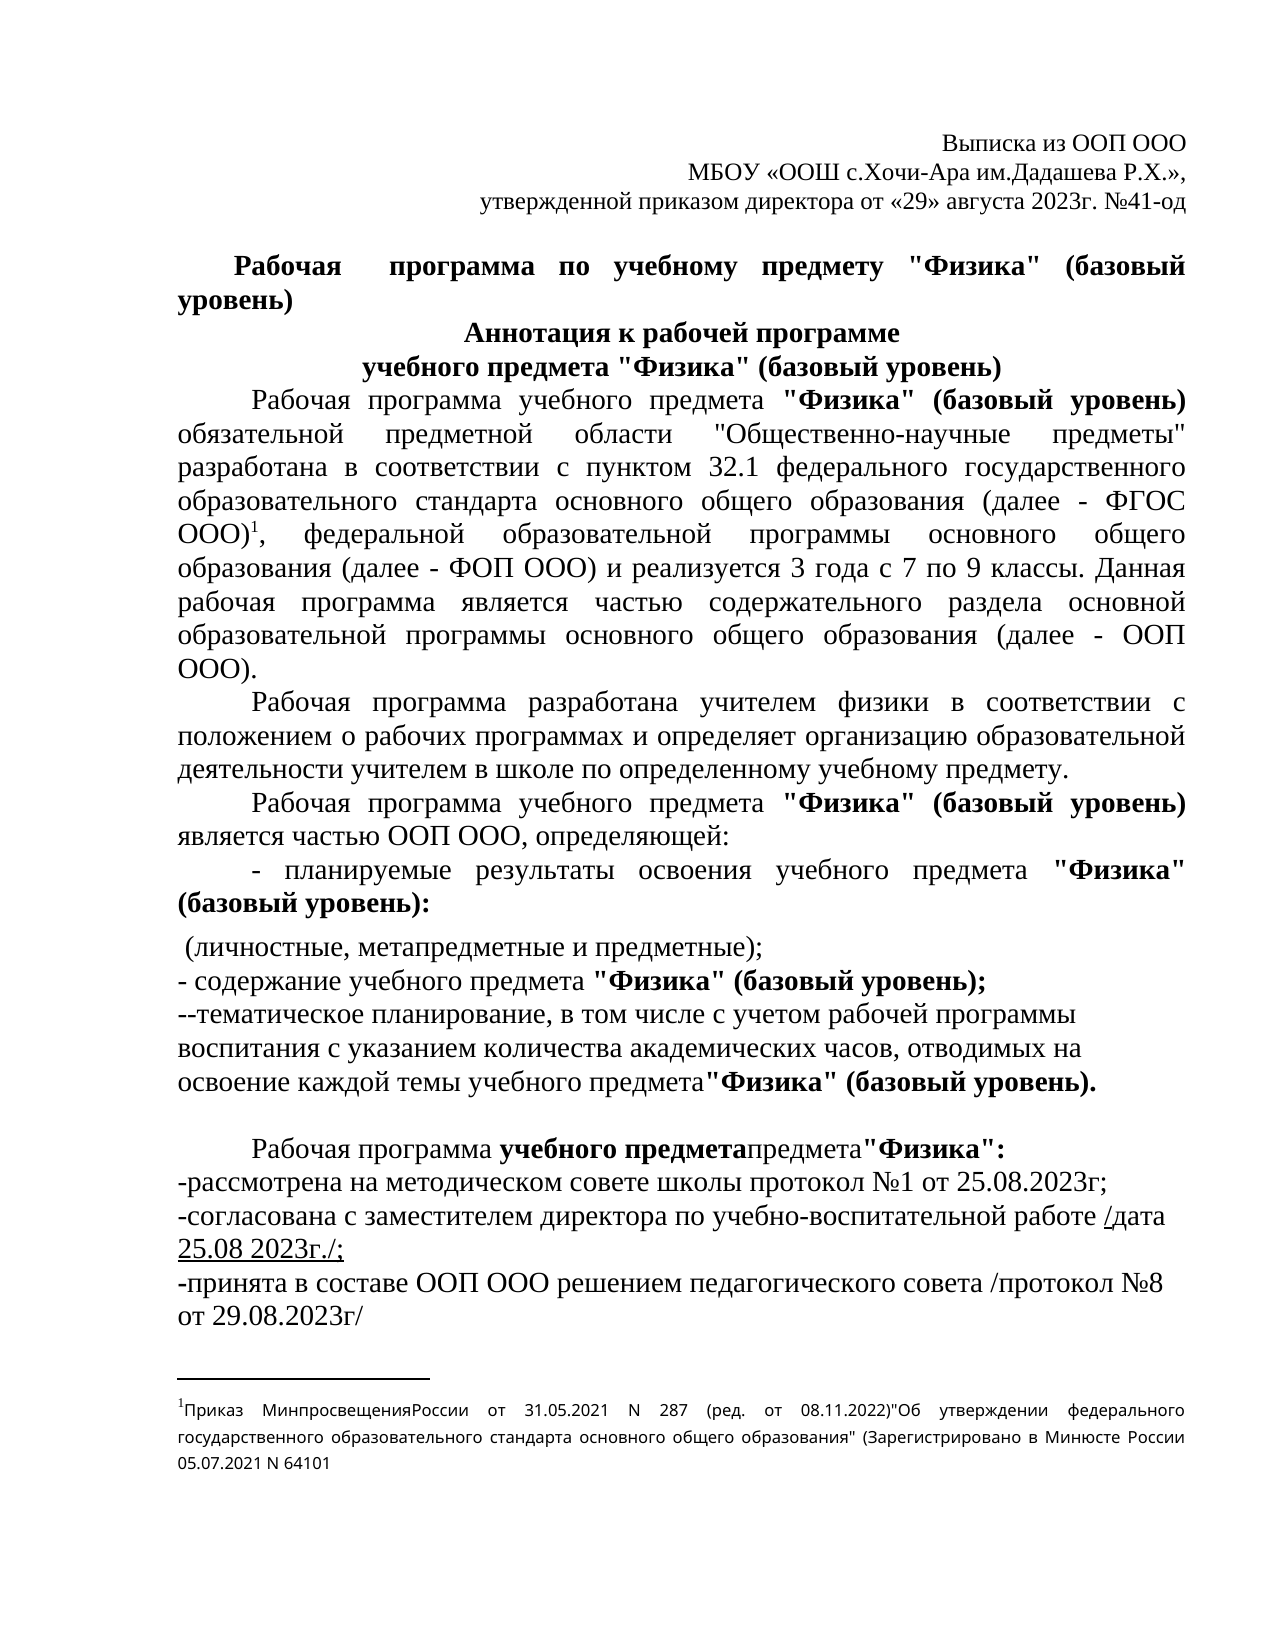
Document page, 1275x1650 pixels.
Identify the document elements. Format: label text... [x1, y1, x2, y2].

text учебного предмета "Физика" (базовый уровень) [177, 349, 1186, 382]
text (личностные, метапредметные и предметные); [177, 929, 1186, 963]
text Рабочая программа разработана учителем физики в соответствии с положением о рабочих программах и определяет организацию образовательной деятельности учителем в школе по определенному учебному предмету. [177, 684, 1186, 785]
text утвержденной приказом директора от «29» августа 2023г. №41-од [177, 186, 1186, 215]
text Аннотация к рабочей программе [177, 315, 1186, 349]
text Выписка из ООП ООО [177, 128, 1186, 157]
text Рабочая программа по учебному предмету "Физика" (базовый уровень) [177, 248, 1186, 315]
text Рабочая программа учебного предмета "Физика" (базовый уровень) обязательной предметной области "Общественно-научные предметы" разработана в соответствии с пунктом 32.1 федерального государственного образовательного стандарта основного общего образования (далее - ФГОС ООО), федеральной образовательной программы основного общего образования (далее - ФОП ООО) и реализуется 3 года с 7 по 9 классы. Данная рабочая программа является частью содержательного раздела основной образовательной программы основного общего образования (далее - ООП ООО). [177, 382, 1186, 684]
text - планируемые результаты освоения учебного предмета "Физика" (базовый уровень): [177, 852, 1186, 919]
text -принята в составе ООП ООО решением педагогического совета /протокол №8 от 29.08.2023г/ [177, 1265, 1186, 1332]
text --тематическое планирование, в том числе с учетом рабочей программы воспитания с указанием количества академических часов, отводимых на освоение каждой темы учебного предмета"Физика" (базовый уровень). [177, 997, 1186, 1097]
text Рабочая программа учебного предмета "Физика" (базовый уровень) является частью ООП ООО, определяющей: [177, 785, 1186, 852]
text -рассмотрена на методическом совете школы протокол №1 от 25.08.2023г; [177, 1164, 1186, 1198]
text - содержание учебного предмета "Физика" (базовый уровень); [177, 963, 1186, 997]
text -согласована с заместителем директора по учебно-воспитательной работе /дата 25.08 2023г./; [177, 1198, 1186, 1265]
text Рабочая программа учебного предметапредмета"Физика": [177, 1131, 1186, 1164]
text МБОУ «ООШ с.Хочи-Ара им.Дадашева Р.Х.», [177, 157, 1186, 186]
